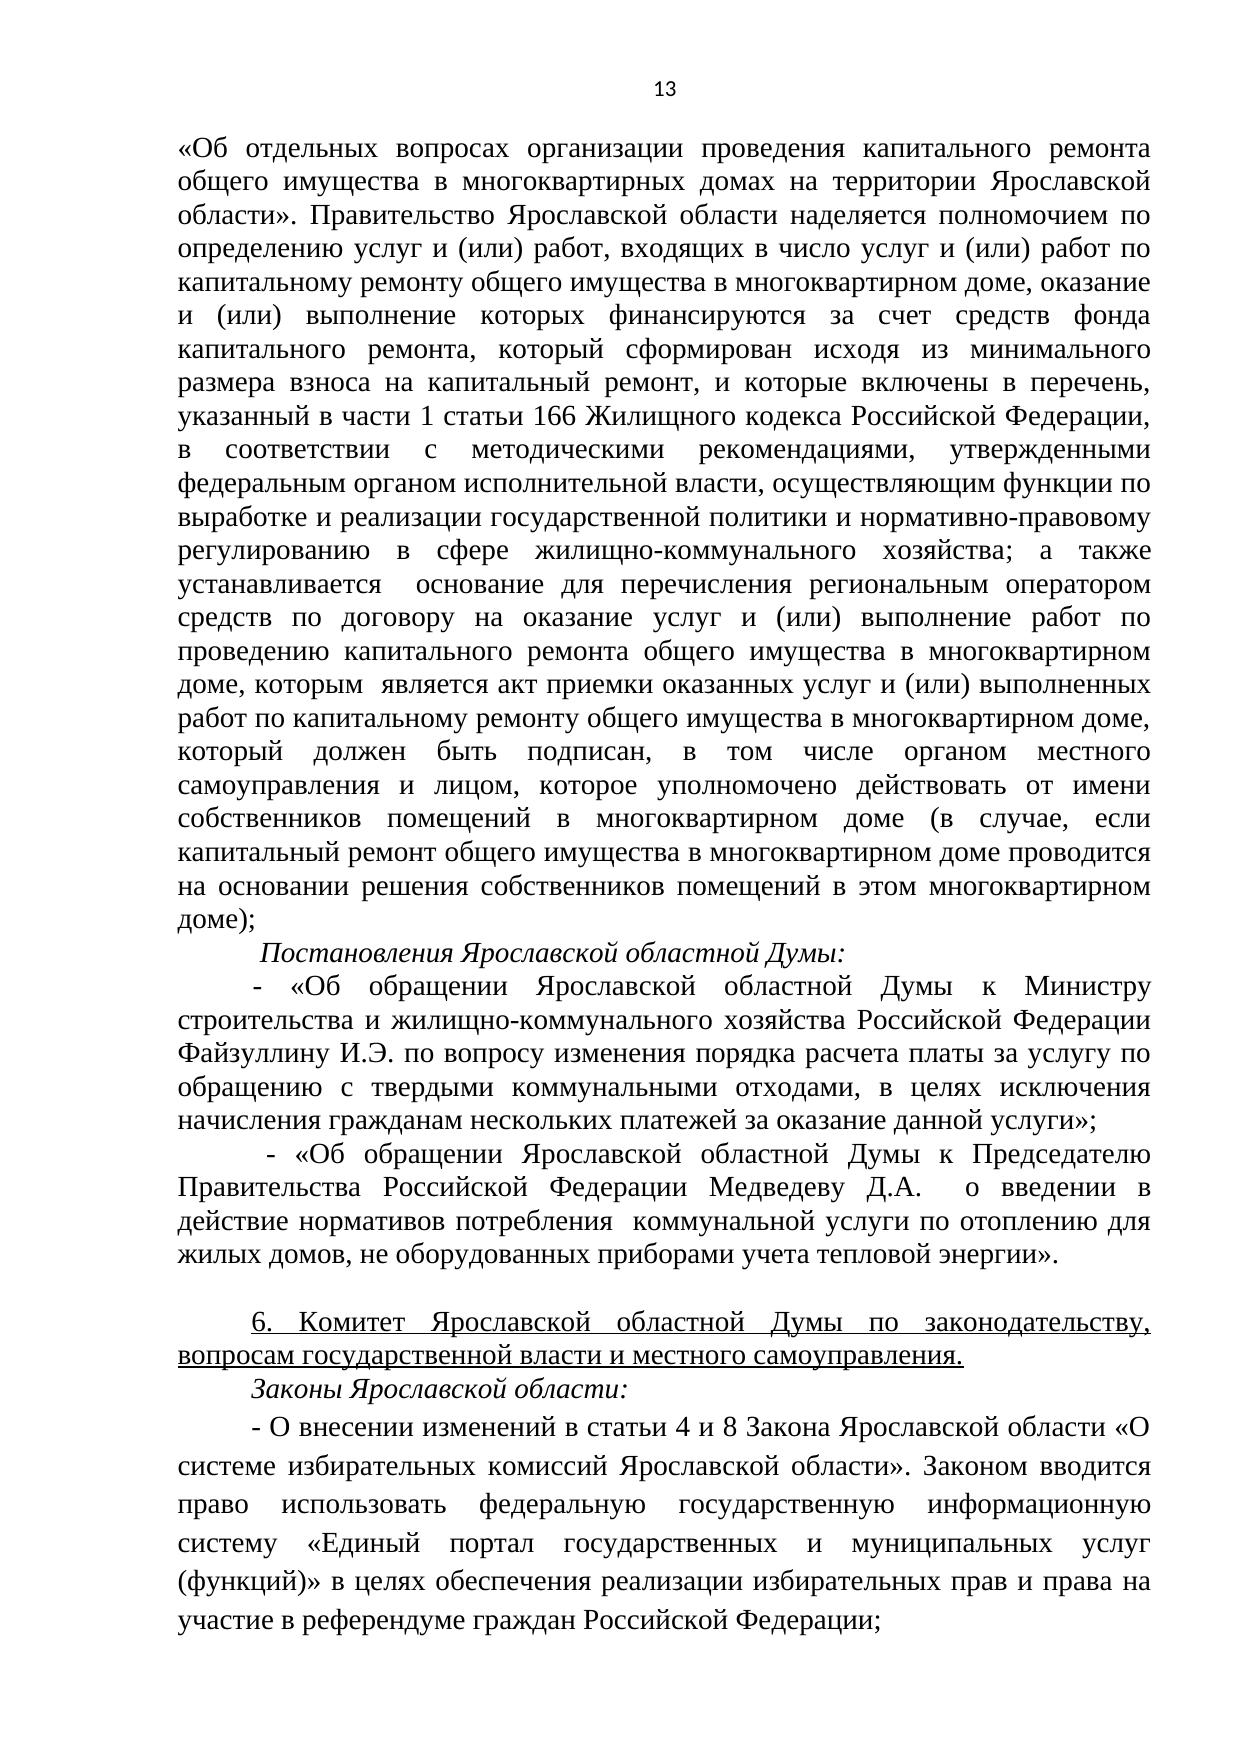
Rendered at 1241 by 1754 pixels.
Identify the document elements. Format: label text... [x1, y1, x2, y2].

text - «Об обращении Ярославской областной Думы к Председателю Правительства Российской Федерации Медведеву Д.А. о введении в действие нормативов потребления коммунальной услуги по отоплению для жилых домов, не оборудованных приборами учета тепловой энергии». [177, 1136, 1152, 1270]
text Законы Ярославской области: [177, 1371, 1152, 1404]
subtitle 6. Комитет Ярославской областной Думы по законодательству, вопросам государственной власти и местного самоуправления. [177, 1304, 1152, 1371]
text Постановления Ярославской областной Думы: [177, 935, 1152, 968]
text - О внесении изменений в статьи 4 и 8 Закона Ярославской области «О системе избирательных комиссий Ярославской области». Законом вводится право использовать федеральную государственную информационную систему «Единый портал государственных и муниципальных услуг (функций)» в целях обеспечения реализации избирательных прав и права на участие в референдуме граждан Российской Федерации; [177, 1409, 1152, 1636]
text - «Об обращении Ярославской областной Думы к Министру строительства и жилищно-коммунального хозяйства Российской Федерации Файзуллину И.Э. по вопросу изменения порядка расчета платы за услугу по обращению с твердыми коммунальными отходами, в целях исключения начисления гражданам нескольких платежей за оказание данной услуги»; [177, 968, 1152, 1136]
